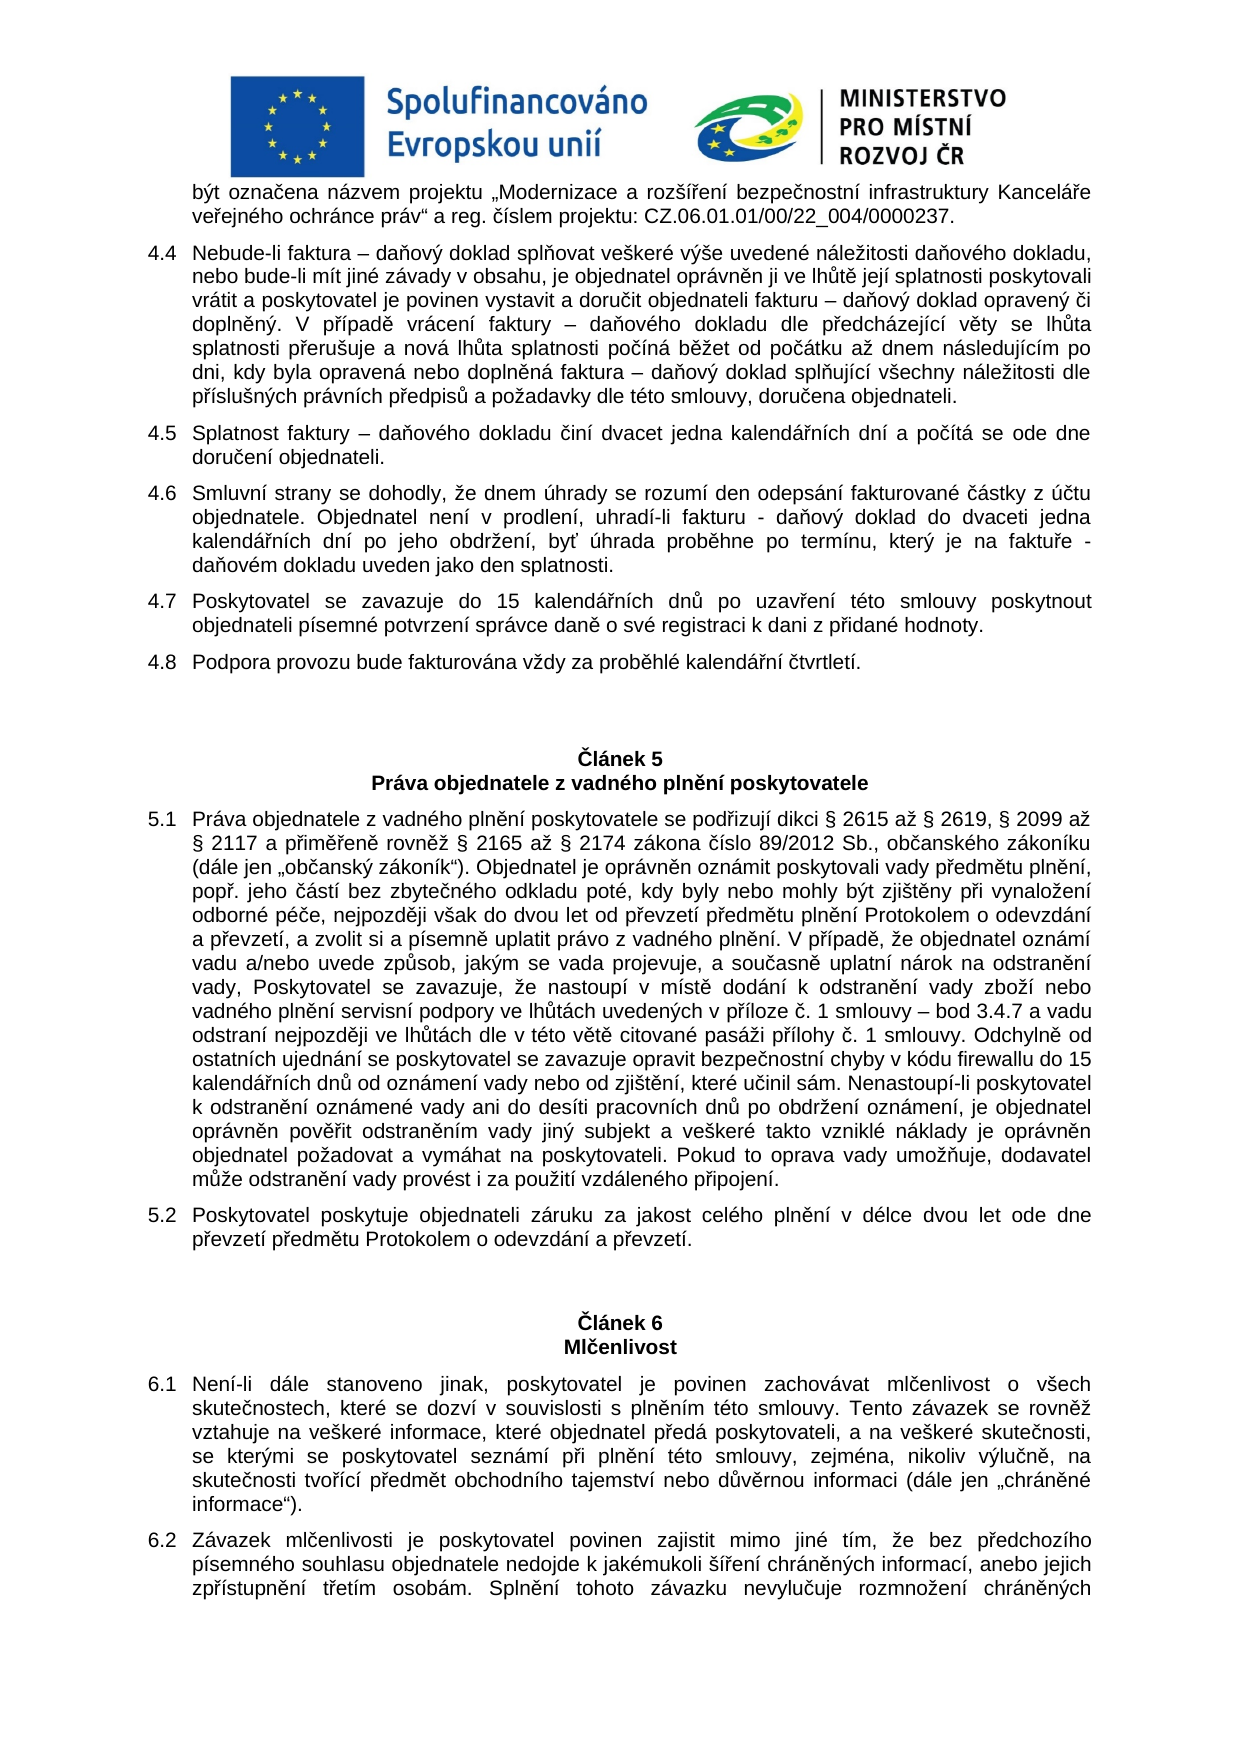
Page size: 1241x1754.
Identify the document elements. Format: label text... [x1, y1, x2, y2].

list Poskytovatel poskytuje objednateli záruku za jakost celého plnění v délce dvou let ode dne převzetí předmětu Protokolem o odevzdání a převzetí. [148, 1203, 1093, 1251]
list Není-li dále stanoveno jinak, poskytovatel je povinen zachovávat mlčenlivost o všech skutečnostech, které se dozví v souvislosti s plněním této smlouvy. Tento závazek se rovněž vztahuje na veškeré informace, které objednatel předá poskytovateli, a na veškeré skutečnosti, se kterými se poskytovatel seznámí při plnění této smlouvy, zejména, nikoliv výlučně, na skutečnosti tvořící předmět obchodního tajemství nebo důvěrnou informaci (dále jen „chráněné informace“). [148, 1372, 1093, 1515]
list Poskytovatel se zavazuje do 15 kalendářních dnů po uzavření této smlouvy poskytnout objednateli písemné potvrzení správce daně o své registraci k dani z přidané hodnoty. [148, 589, 1093, 637]
text Článek 5 [148, 747, 1093, 771]
picture [228, 73, 1012, 180]
list Smluvní strany se dohodly, že dnem úhrady se rozumí den odepsání fakturované částky z účtu objednatele. Objednatel není v prodlení, uhradí-li fakturu - daňový doklad do dvaceti jedna kalendářních dní po jeho obdržení, byť úhrada proběhne po termínu, který je na faktuře - daňovém dokladu uveden jako den splatnosti. [148, 481, 1093, 577]
list Nebude-li faktura – daňový doklad splňovat veškeré výše uvedené náležitosti daňového dokladu, nebo bude-li mít jiné závady v obsahu, je objednatel oprávněn ji ve lhůtě její splatnosti poskytovali vrátit a poskytovatel je povinen vystavit a doručit objednateli fakturu – daňový doklad opravený či doplněný. V případě vrácení faktury – daňového dokladu dle předcházející věty se lhůta splatnosti přerušuje a nová lhůta splatnosti počíná běžet od počátku až dnem následujícím po dni, kdy byla opravená nebo doplněná faktura – daňový doklad splňující všechny náležitosti dle příslušných právních předpisů a požadavky dle této smlouvy, doručena objednateli. [148, 240, 1093, 408]
text Mlčenlivost [148, 1335, 1093, 1359]
list Splatnost faktury – daňového dokladu činí dvacet jedna kalendářních dní a počítá se ode dne doručení objednateli. [148, 421, 1093, 468]
list Práva objednatele z vadného plnění poskytovatele se podřizují dikci § 2615 až § 2619, § 2099 až § 2117 a přiměřeně rovněž § 2165 až § 2174 zákona číslo 89/2012 Sb., občanského zákoníku (dále jen „občanský zákoník“). Objednatel je oprávněn oznámit poskytovali vady předmětu plnění, popř. jeho částí bez zbytečného odkladu poté, kdy byly nebo mohly být zjištěny při vynaložení odborné péče, nejpozději však do dvou let od převzetí předmětu plnění Protokolem o odevzdání a převzetí, a zvolit si a písemně uplatit právo z vadného plnění. V případě, že objednatel oznámí vadu a/nebo uvede způsob, jakým se vada projevuje, a současně uplatní nárok na odstranění vady, Poskytovatel se zavazuje, že nastoupí v místě dodání k odstranění vady zboží nebo vadného plnění servisní podpory ve lhůtách uvedených v příloze č. 1 smlouvy – bod 3.4.7 a vadu odstraní nejpozději ve lhůtách dle v této větě citované pasáži přílohy č. 1 smlouvy. Odchylně od ostatních ujednání se poskytovatel se zavazuje opravit bezpečnostní chyby v kódu firewallu do 15 kalendářních dnů od oznámení vady nebo od zjištění, které učinil sám. Nenastoupí-li poskytovatel k odstranění oznámené vady ani do desíti pracovních dnů po obdržení oznámení, je objednatel oprávněn pověřit odstraněním vady jiný subjekt a veškeré takto vzniklé náklady je oprávněn objednatel požadovat a vymáhat na poskytovateli. Pokud to oprava vady umožňuje, dodavatel může odstranění vady provést i za použití vzdáleného připojení. [148, 807, 1093, 1190]
text Článek 6 [148, 1311, 1093, 1335]
list Podpora provozu bude fakturována vždy za proběhlé kalendářní čtvrtletí. [148, 650, 1093, 674]
text Práva objednatele z vadného plnění poskytovatele [148, 771, 1093, 794]
